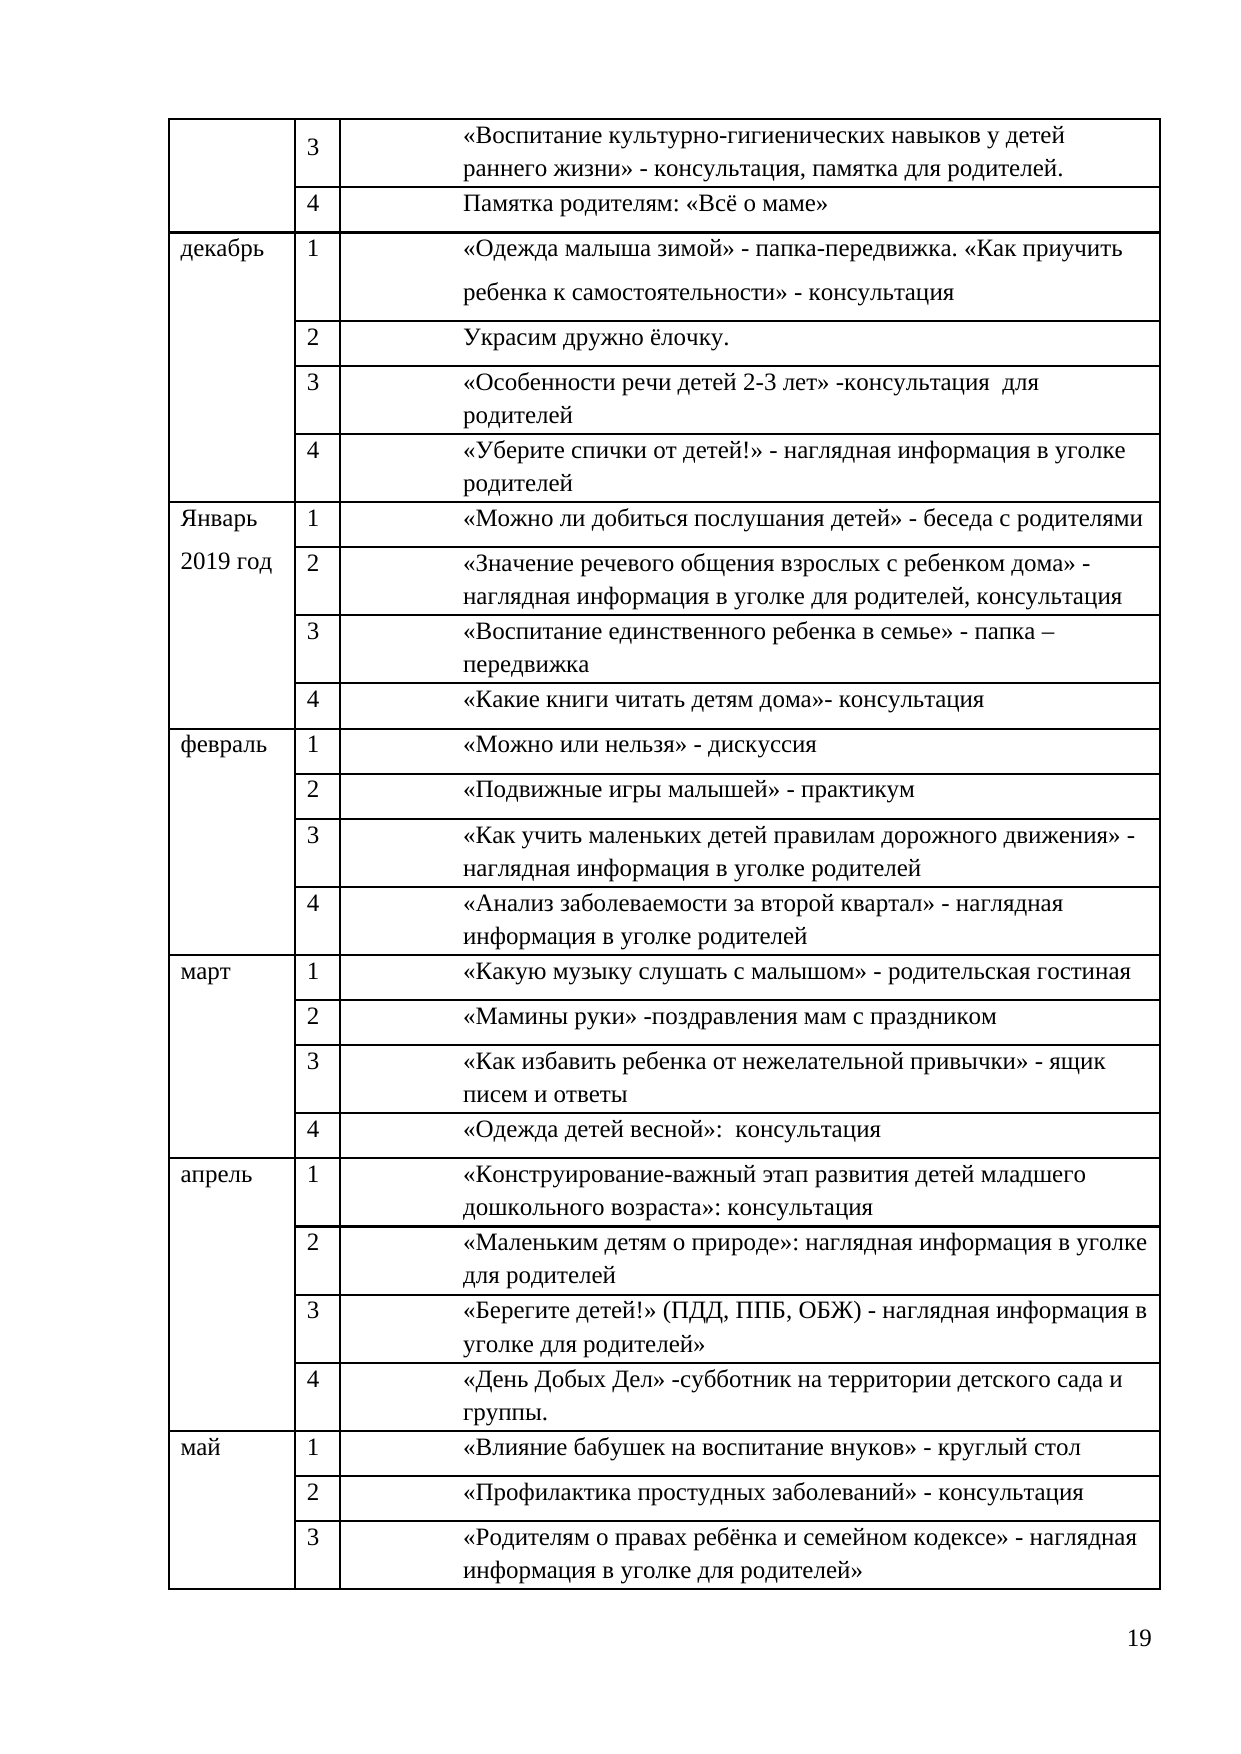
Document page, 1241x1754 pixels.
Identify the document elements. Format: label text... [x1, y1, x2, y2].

table_cell [341, 435, 452, 501]
table_cell «Одежда детей весной»: консультация [452, 1114, 1159, 1157]
table_cell [341, 234, 452, 319]
table_cell [341, 1001, 452, 1044]
table_cell 4 [296, 1114, 339, 1157]
table_cell [341, 956, 452, 999]
table_cell 3 [296, 1522, 339, 1588]
table_cell [341, 616, 452, 682]
table_cell [341, 730, 452, 772]
table_cell [341, 548, 452, 614]
table_cell «Маленьким детям о природе»: наглядная информация в уголке для родителей [452, 1228, 1159, 1293]
table_cell [341, 322, 452, 365]
table_cell 4 [296, 684, 339, 727]
table_cell 2 [296, 1001, 339, 1044]
table_cell «Значение речевого общения взрослых с ребенком дома» - наглядная информация в уголке для родителей, консультация [452, 548, 1159, 614]
table_cell «Берегите детей!» (ПДД, ППБ, ОБЖ) - наглядная информация в уголке для родителей» [452, 1296, 1159, 1362]
table_cell 1 [296, 1159, 339, 1225]
table_cell «Родителям о правах ребёнка и семейном кодексе» - наглядная информация в уголке для родителей» [452, 1522, 1159, 1588]
table_cell 4 [296, 435, 339, 501]
table_cell «Подвижные игры малышей» - практикум [452, 775, 1159, 818]
table_cell [341, 1228, 452, 1293]
table_cell [341, 503, 452, 546]
table_cell май [170, 1432, 294, 1588]
table_cell 1 [296, 503, 339, 546]
table_cell Украсим дружно ёлочку. [452, 322, 1159, 365]
table_cell «Влияние бабушек на воспитание внуков» - круглый стол [452, 1432, 1159, 1475]
table_cell [341, 1432, 452, 1475]
table_cell 1 [296, 730, 339, 772]
table_cell [341, 1296, 452, 1362]
table_cell «Можно или нельзя» - дискуссия [452, 730, 1159, 772]
table_cell «Профилактика простудных заболеваний» - консультация [452, 1477, 1159, 1520]
table_cell 1 [296, 234, 339, 319]
table_cell «День Добых Дел» -субботник на территории детского сада и группы. [452, 1364, 1159, 1430]
table_cell «Какую музыку слушать с малышом» - родительская гостиная [452, 956, 1159, 999]
table_cell 3 [296, 120, 339, 186]
table_cell «Уберите спички от детей!» - наглядная информация в уголке родителей [452, 435, 1159, 501]
table_cell [341, 120, 452, 186]
table_cell [341, 1522, 452, 1588]
table_cell [341, 888, 452, 954]
table_cell апрель [170, 1159, 294, 1430]
table_cell 2 [296, 322, 339, 365]
table_cell «Анализ заболеваемости за второй квартал» - наглядная информация в уголке родителей [452, 888, 1159, 954]
table_cell [341, 188, 452, 231]
table_cell 4 [296, 1364, 339, 1430]
table_cell 4 [296, 888, 339, 954]
table_cell [341, 367, 452, 433]
table_cell 1 [296, 1432, 339, 1475]
table_cell «Как избавить ребенка от нежелательной привычки» - ящик писем и ответы [452, 1046, 1159, 1112]
table_cell «Мамины руки» -поздравления мам с праздником [452, 1001, 1159, 1044]
table_cell «Какие книги читать детям дома»- консультация [452, 684, 1159, 727]
table_cell [341, 1477, 452, 1520]
table_cell [341, 820, 452, 886]
table_cell 2 [296, 548, 339, 614]
table_cell «Воспитание единственного ребенка в семье» - папка –передвижка [452, 616, 1159, 682]
table_cell «Одежда малыша зимой» - папка-передвижка. «Как приучить ребенка к самостоятельности» - консультация [452, 234, 1159, 319]
table_cell [341, 1364, 452, 1430]
table_cell 4 [296, 188, 339, 231]
table_cell 2 [296, 1228, 339, 1293]
table_cell «Как учить маленьких детей правилам дорожного движения» - наглядная информация в уголке родителей [452, 820, 1159, 886]
table_cell [341, 684, 452, 727]
table_cell «Особенности речи детей 2-3 лет» -консультация для родителей [452, 367, 1159, 433]
table_cell декабрь [170, 234, 294, 501]
table_cell [341, 1159, 452, 1225]
table_cell 2 [296, 1477, 339, 1520]
table_cell [341, 1114, 452, 1157]
table_cell [341, 775, 452, 818]
table_cell февраль [170, 730, 294, 954]
table_cell 3 [296, 1046, 339, 1112]
table_cell «Конструирование-важный этап развития детей младшего дошкольного возраста»: консультация [452, 1159, 1159, 1225]
table_cell 3 [296, 820, 339, 886]
table_cell Памятка родителям: «Всё о маме» [452, 188, 1159, 231]
table_cell «Можно ли добиться послушания детей» - беседа с родителями [452, 503, 1159, 546]
table_cell 3 [296, 367, 339, 433]
table_cell март [170, 956, 294, 1157]
table_cell 2 [296, 775, 339, 818]
table_cell 1 [296, 956, 339, 999]
table_cell 3 [296, 1296, 339, 1362]
table_cell [341, 1046, 452, 1112]
table_cell «Воспитание культурно-гигиенических навыков у детей раннего жизни» - консультация, памятка для родителей. [452, 120, 1159, 186]
table_cell 3 [296, 616, 339, 682]
table_cell Январь 2019 год [170, 503, 294, 727]
